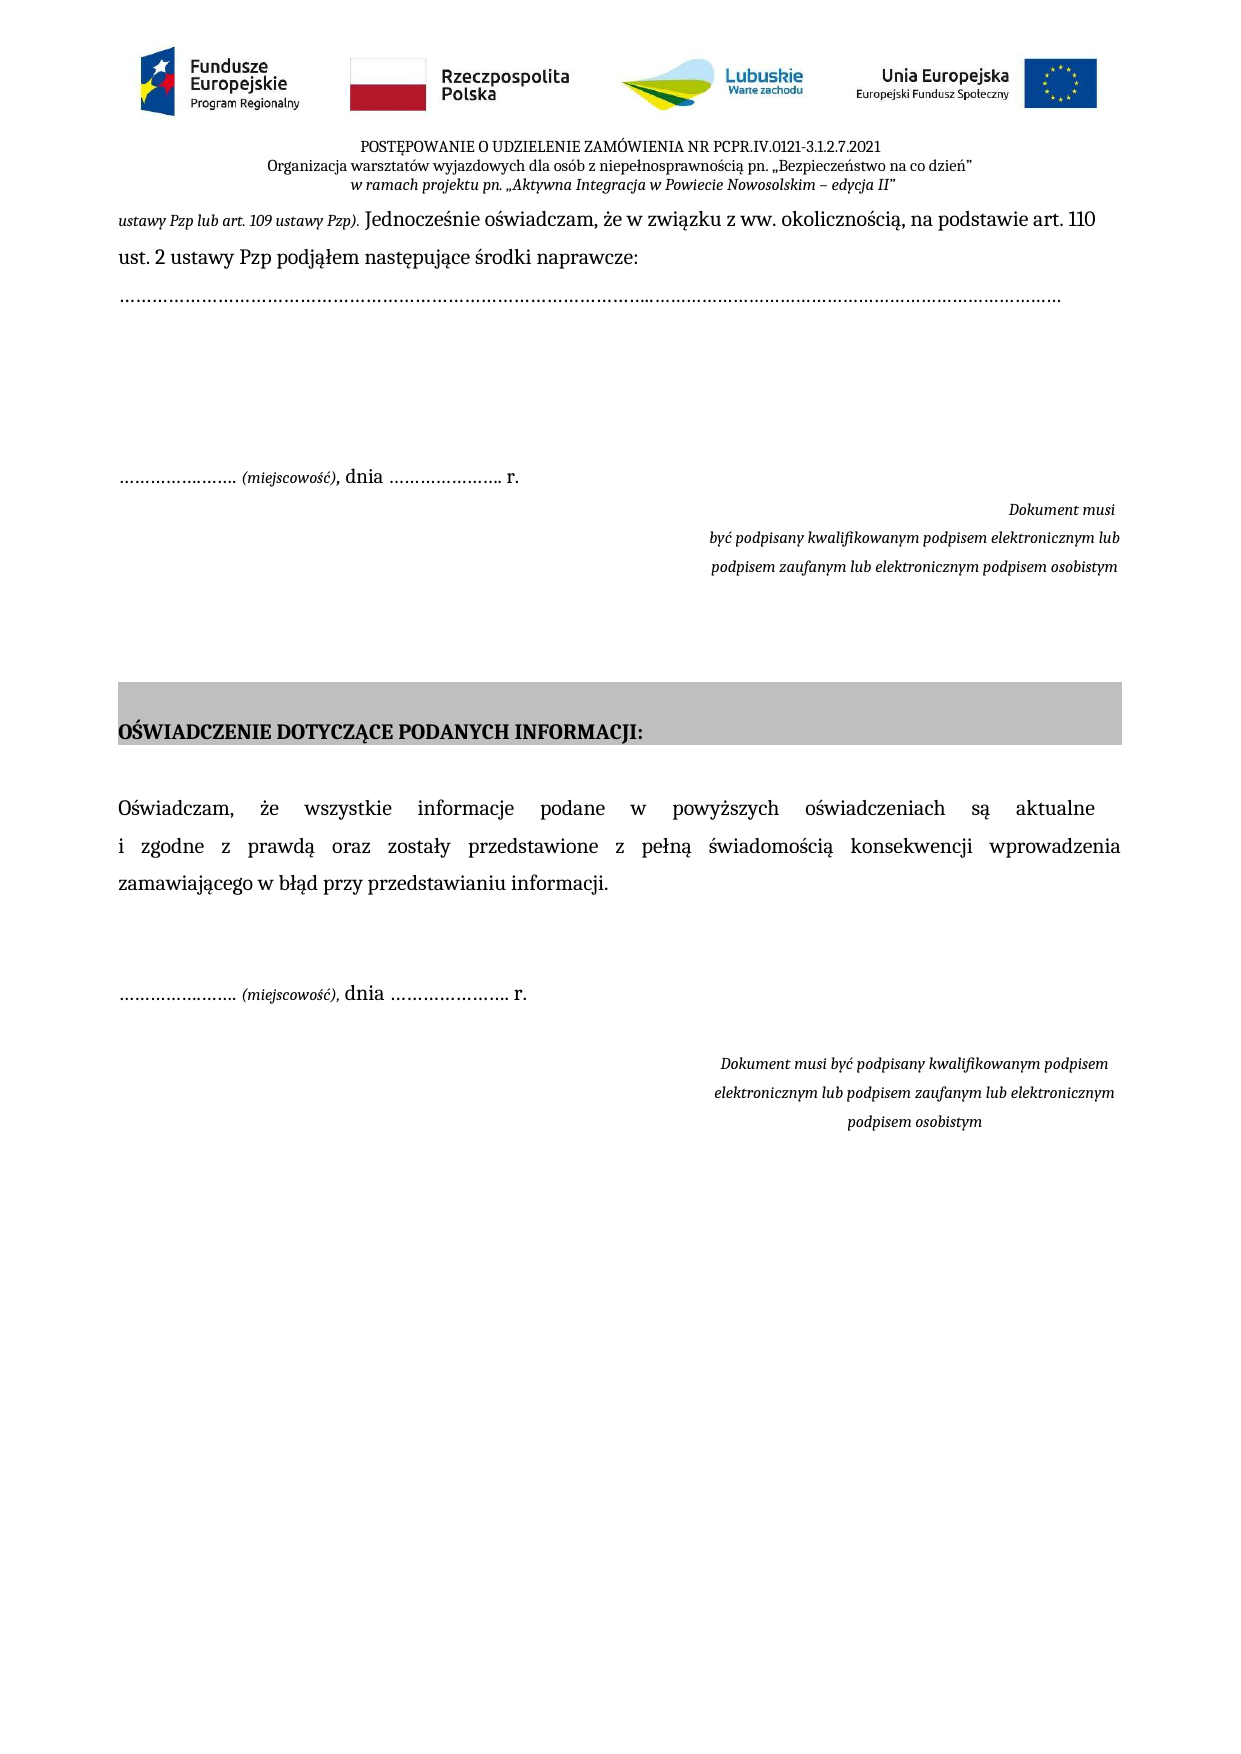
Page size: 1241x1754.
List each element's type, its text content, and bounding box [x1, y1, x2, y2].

text …………….……. (miejscowość), dnia …………………. r. [118, 981, 1122, 1006]
text Oświadczam, że wszystkie informacje podane w powyższych oświadczeniach są aktualne i zgodne z prawdą oraz zostały przedstawione z pełną świadomością konsekwencji wprowadzenia zamawiającego w błąd przy przedstawianiu informacji. [118, 796, 1122, 896]
text Dokument musi być podpisany kwalifikowanym podpisem elektronicznym lub podpisem zaufanym lub elektronicznym podpisem osobistym [709, 500, 1122, 577]
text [118, 207, 1122, 308]
text …………….……. (miejscowość), dnia …………………. r. [118, 464, 1122, 488]
text OŚWIADCZENIE DOTYCZĄCE PODANYCH INFORMACJI: [118, 720, 1122, 745]
text Dokument musi być podpisany kwalifikowanym podpisem elektronicznym lub podpisem zaufanym lub elektronicznym podpisem osobistym [709, 1054, 1122, 1131]
